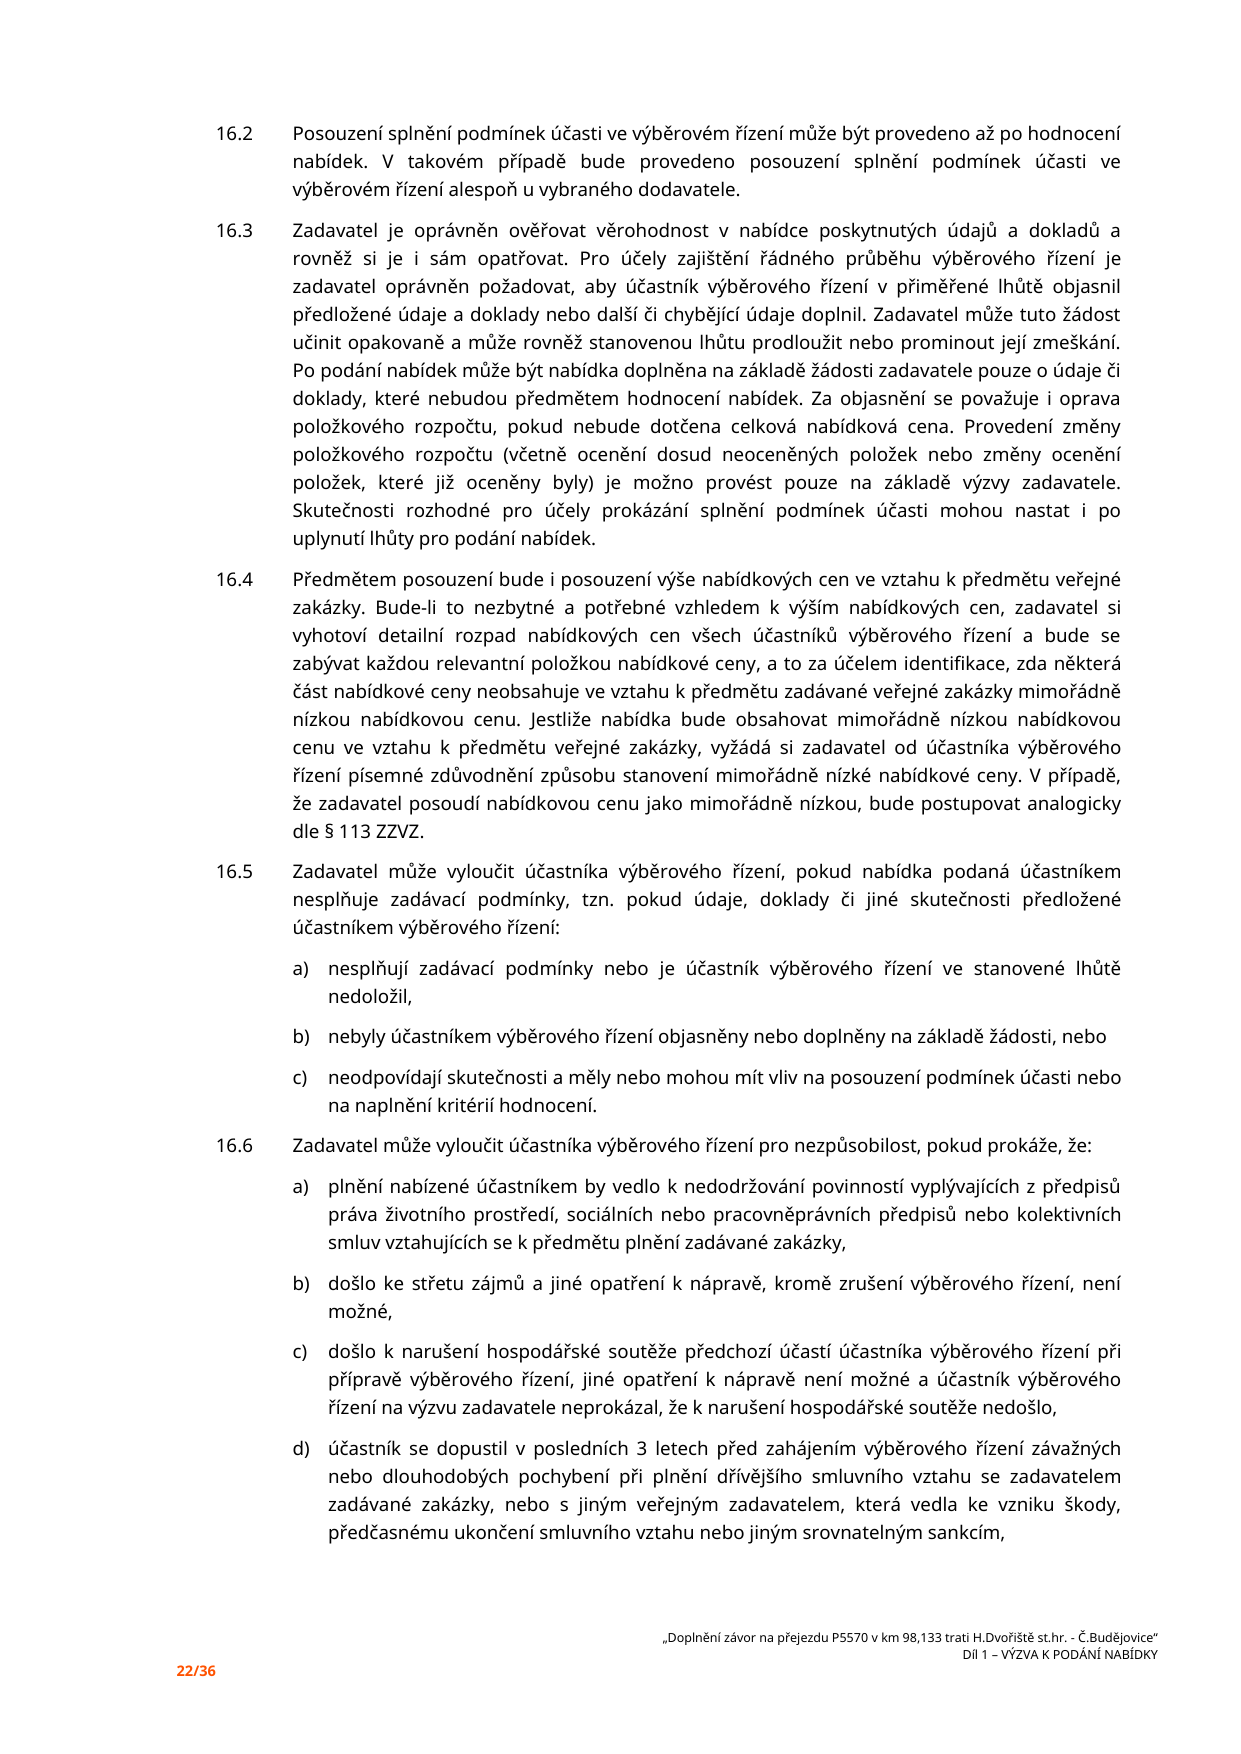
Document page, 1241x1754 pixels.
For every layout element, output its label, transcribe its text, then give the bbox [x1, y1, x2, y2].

list nebyly účastníkem výběrového řízení objasněny nebo doplněny na základě žádosti, nebo [292, 1024, 1122, 1049]
text Zadavatel může vyloučit účastníka výběrového řízení, pokud nabídka podaná účastníkem nesplňuje zadávací podmínky, tzn. pokud údaje, doklady či jiné skutečnosti předložené účastníkem výběrového řízení: [216, 859, 1122, 940]
list nesplňují zadávací podmínky nebo je účastník výběrového řízení ve stanovené lhůtě nedoložil, [292, 955, 1122, 1009]
text Zadavatel je oprávněn ověřovat věrohodnost v nabídce poskytnutých údajů a dokladů a rovněž si je i sám opatřovat. Pro účely zajištění řádného průběhu výběrového řízení je zadavatel oprávněn požadovat, aby účastník výběrového řízení v přiměřené lhůtě objasnil předložené údaje a doklady nebo další či chybějící údaje doplnil. Zadavatel může tuto žádost učinit opakovaně a může rovněž stanovenou lhůtu prodloužit nebo prominout její zmeškání. Po podání nabídek může být nabídka doplněna na základě žádosti zadavatele pouze o údaje či doklady, které nebudou předmětem hodnocení nabídek. Za objasnění se považuje i oprava položkového rozpočtu, pokud nebude dotčena celková nabídková cena. Provedení změny položkového rozpočtu (včetně ocenění dosud neoceněných položek nebo změny ocenění položek, které již oceněny byly) je možno provést pouze na základě výzvy zadavatele. Skutečnosti rozhodné pro účely prokázání splnění podmínek účasti mohou nastat i po uplynutí lhůty pro podání nabídek. [216, 217, 1122, 551]
text Zadavatel může vyloučit účastníka výběrového řízení pro nezpůsobilost, pokud prokáže, že: [216, 1133, 1122, 1158]
text Předmětem posouzení bude i posouzení výše nabídkových cen ve vztahu k předmětu veřejné zakázky. Bude-li to nezbytné a potřebné vzhledem k výším nabídkových cen, zadavatel si vyhotoví detailní rozpad nabídkových cen všech účastníků výběrového řízení a bude se zabývat každou relevantní položkou nabídkové ceny, a to za účelem identifikace, zda některá část nabídkové ceny neobsahuje ve vztahu k předmětu zadávané veřejné zakázky mimořádně nízkou nabídkovou cenu. Jestliže nabídka bude obsahovat mimořádně nízkou nabídkovou cenu ve vztahu k předmětu veřejné zakázky, vyžádá si zadavatel od účastníka výběrového řízení písemné zdůvodnění způsobu stanovení mimořádně nízké nabídkové ceny. V případě, že zadavatel posoudí nabídkovou cenu jako mimořádně nízkou, bude postupovat analogicky dle § 113 ZZVZ. [216, 566, 1122, 844]
list plnění nabízené účastníkem by vedlo k nedodržování povinností vyplývajících z předpisů práva životního prostředí, sociálních nebo pracovněprávních předpisů nebo kolektivních smluv vztahujících se k předmětu plnění zadávané zakázky, [292, 1173, 1122, 1255]
list došlo k narušení hospodářské soutěže předchozí účastí účastníka výběrového řízení při přípravě výběrového řízení, jiné opatření k nápravě není možné a účastník výběrového řízení na výzvu zadavatele neprokázal, že k narušení hospodářské soutěže nedošlo, [292, 1338, 1122, 1420]
text Posouzení splnění podmínek účasti ve výběrovém řízení může být provedeno až po hodnocení nabídek. V takovém případě bude provedeno posouzení splnění podmínek účasti ve výběrovém řízení alespoň u vybraného dodavatele. [216, 121, 1122, 202]
list neodpovídají skutečnosti a měly nebo mohou mít vliv na posouzení podmínek účasti nebo na naplnění kritérií hodnocení. [292, 1064, 1122, 1118]
list došlo ke střetu zájmů a jiné opatření k nápravě, kromě zrušení výběrového řízení, není možné, [292, 1270, 1122, 1323]
list účastník se dopustil v posledních 3 letech před zahájením výběrového řízení závažných nebo dlouhodobých pochybení při plnění dřívějšího smluvního vztahu se zadavatelem zadávané zakázky, nebo s jiným veřejným zadavatelem, která vedla ke vzniku škody, předčasnému ukončení smluvního vztahu nebo jiným srovnatelným sankcím, [292, 1435, 1122, 1544]
